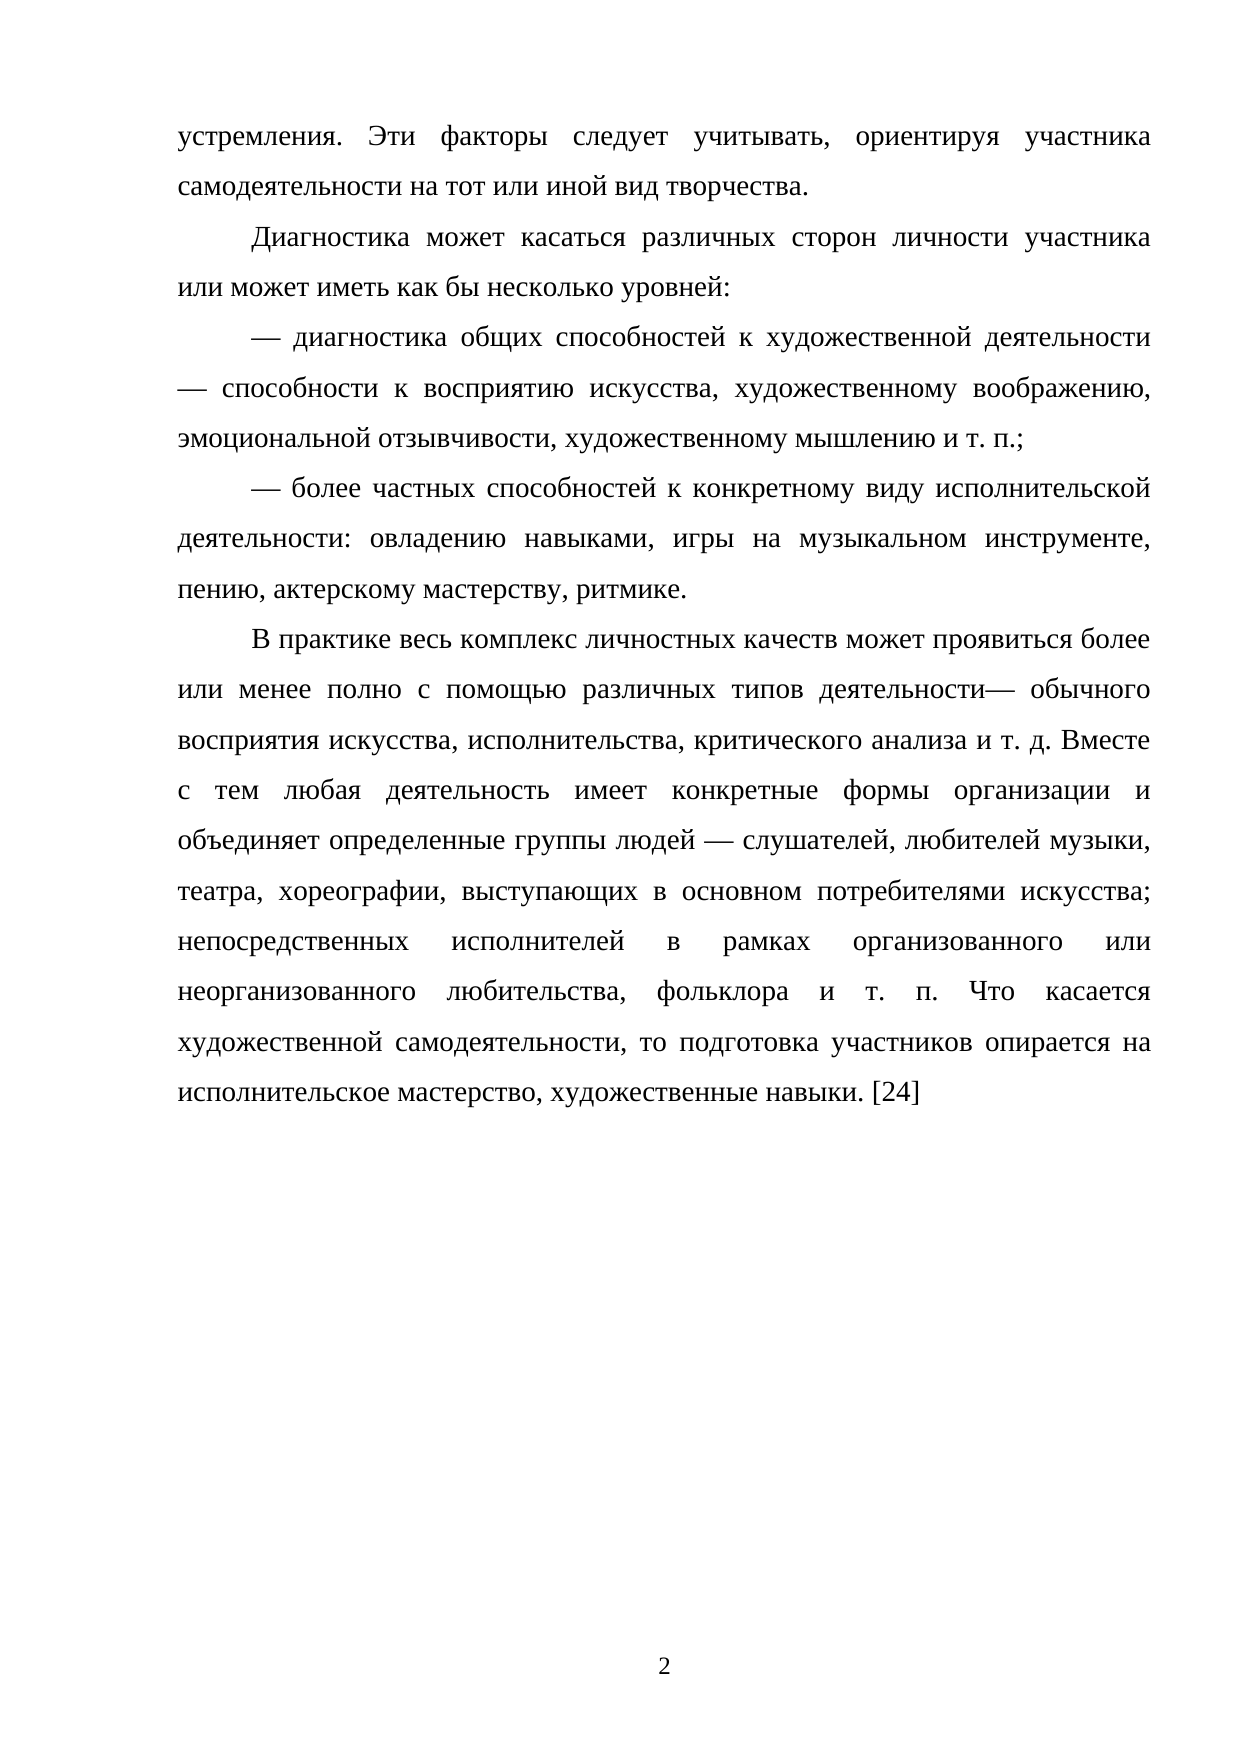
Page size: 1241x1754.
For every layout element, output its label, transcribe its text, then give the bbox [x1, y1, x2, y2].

text В практике весь комплекс личностных качеств может проявиться более или менее полно с помощью различных типов деятельности— обычного восприятия искусства, исполнительства, критического анализа и т. д. Вместе с тем любая деятельность имеет конкретные формы организации и объединяет определенные группы людей — слушателей, любителей музыки, театра, хореографии, выступающих в основном потребителями искусства; непосредственных исполнителей в рамках организованного или неорганизованного любительства, фольклора и т. п. Что касается художественной самодеятельности, то подготовка участников опирается на исполнительское мастерство, художественные навыки. [24] [177, 621, 1152, 1108]
text Диагностика может касаться различных сторон личности участника или может иметь как бы несколько уровней: [177, 219, 1152, 303]
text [177, 118, 1152, 202]
text — диагностика общих способностей к художественной деятельности — способности к восприятию искусства, художественному воображению, эмоциональной отзывчивости, художественному мышлению и т. п.; [177, 319, 1152, 453]
text — более частных способностей к конкретному виду исполнительской деятельности: овладению навыками, игры на музыкальном инструменте, пению, актерскому мастерству, ритмике. [177, 470, 1152, 604]
